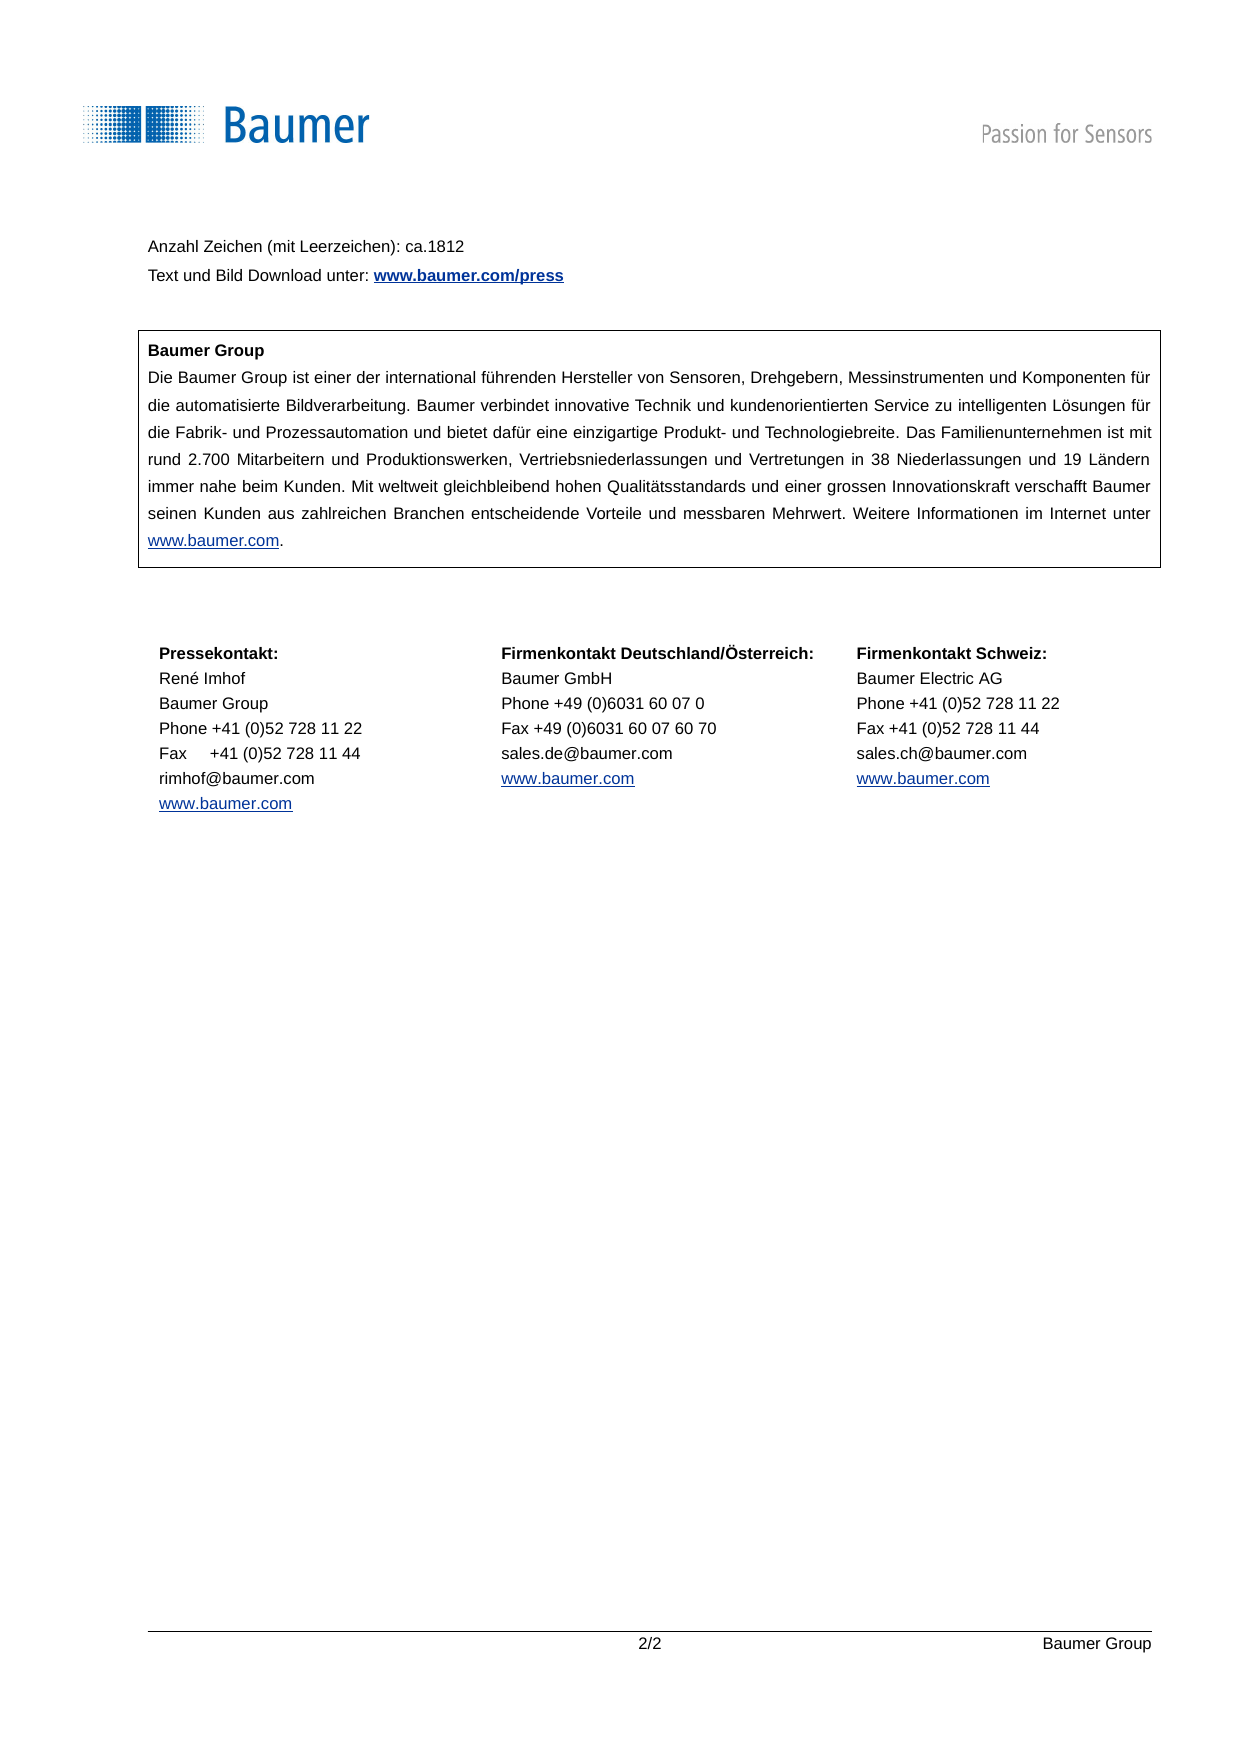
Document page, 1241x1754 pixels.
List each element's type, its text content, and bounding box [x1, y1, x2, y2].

text Baumer Group [139, 331, 1160, 357]
picture [982, 123, 1152, 143]
text Anzahl Zeichen (mit Leerzeichen): ca.1812 [148, 237, 1152, 256]
picture [83, 106, 370, 143]
table_header Firmenkontakt Deutschland/Österreich: Baumer GmbH Phone +49 (0)6031 60 07 0 Fax +49 (0)6031 60 07 60 70 sales.de@baumer.com www.baumer.com [490, 640, 845, 814]
text Die Baumer Group ist einer der international führenden Hersteller von Sensoren, Drehgebern, Messinstrumenten und Komponenten für die automatisierte Bildverarbeitung. Baumer verbindet innovative Technik und kundenorientierten Service zu intelligenten Lösungen für die Fabrik- und Prozessautomation und bietet dafür eine einzigartige Produkt- und Technologiebreite. Das Familienunternehmen ist mit rund 2.700 Mitarbeitern und Produktionswerken, Vertriebsniederlassungen und Vertretungen in 38 Niederlassungen und 19 Ländern immer nahe beim Kunden. Mit weltweit gleichbleibend hohen Qualitätsstandards und einer grossen Innovationskraft verschafft Baumer seinen Kunden aus zahlreichen Branchen entscheidende Vorteile und messbaren Mehrwert. Weitere Informationen im Internet unter www.baumer.com. [139, 357, 1160, 567]
text Text und Bild Download unter: www.baumer.com/press [148, 266, 1152, 285]
table_header Pressekontakt: René Imhof Baumer Group Phone +41 (0)52 728 11 22 Fax +41 (0)52 728 11 44 rimhof@baumer.com www.baumer.com [148, 640, 490, 814]
table_header Firmenkontakt Schweiz: Baumer Electric AG Phone +41 (0)52 728 11 22 Fax +41 (0)52 728 11 44 sales.ch@baumer.com www.baumer.com [845, 640, 1152, 814]
